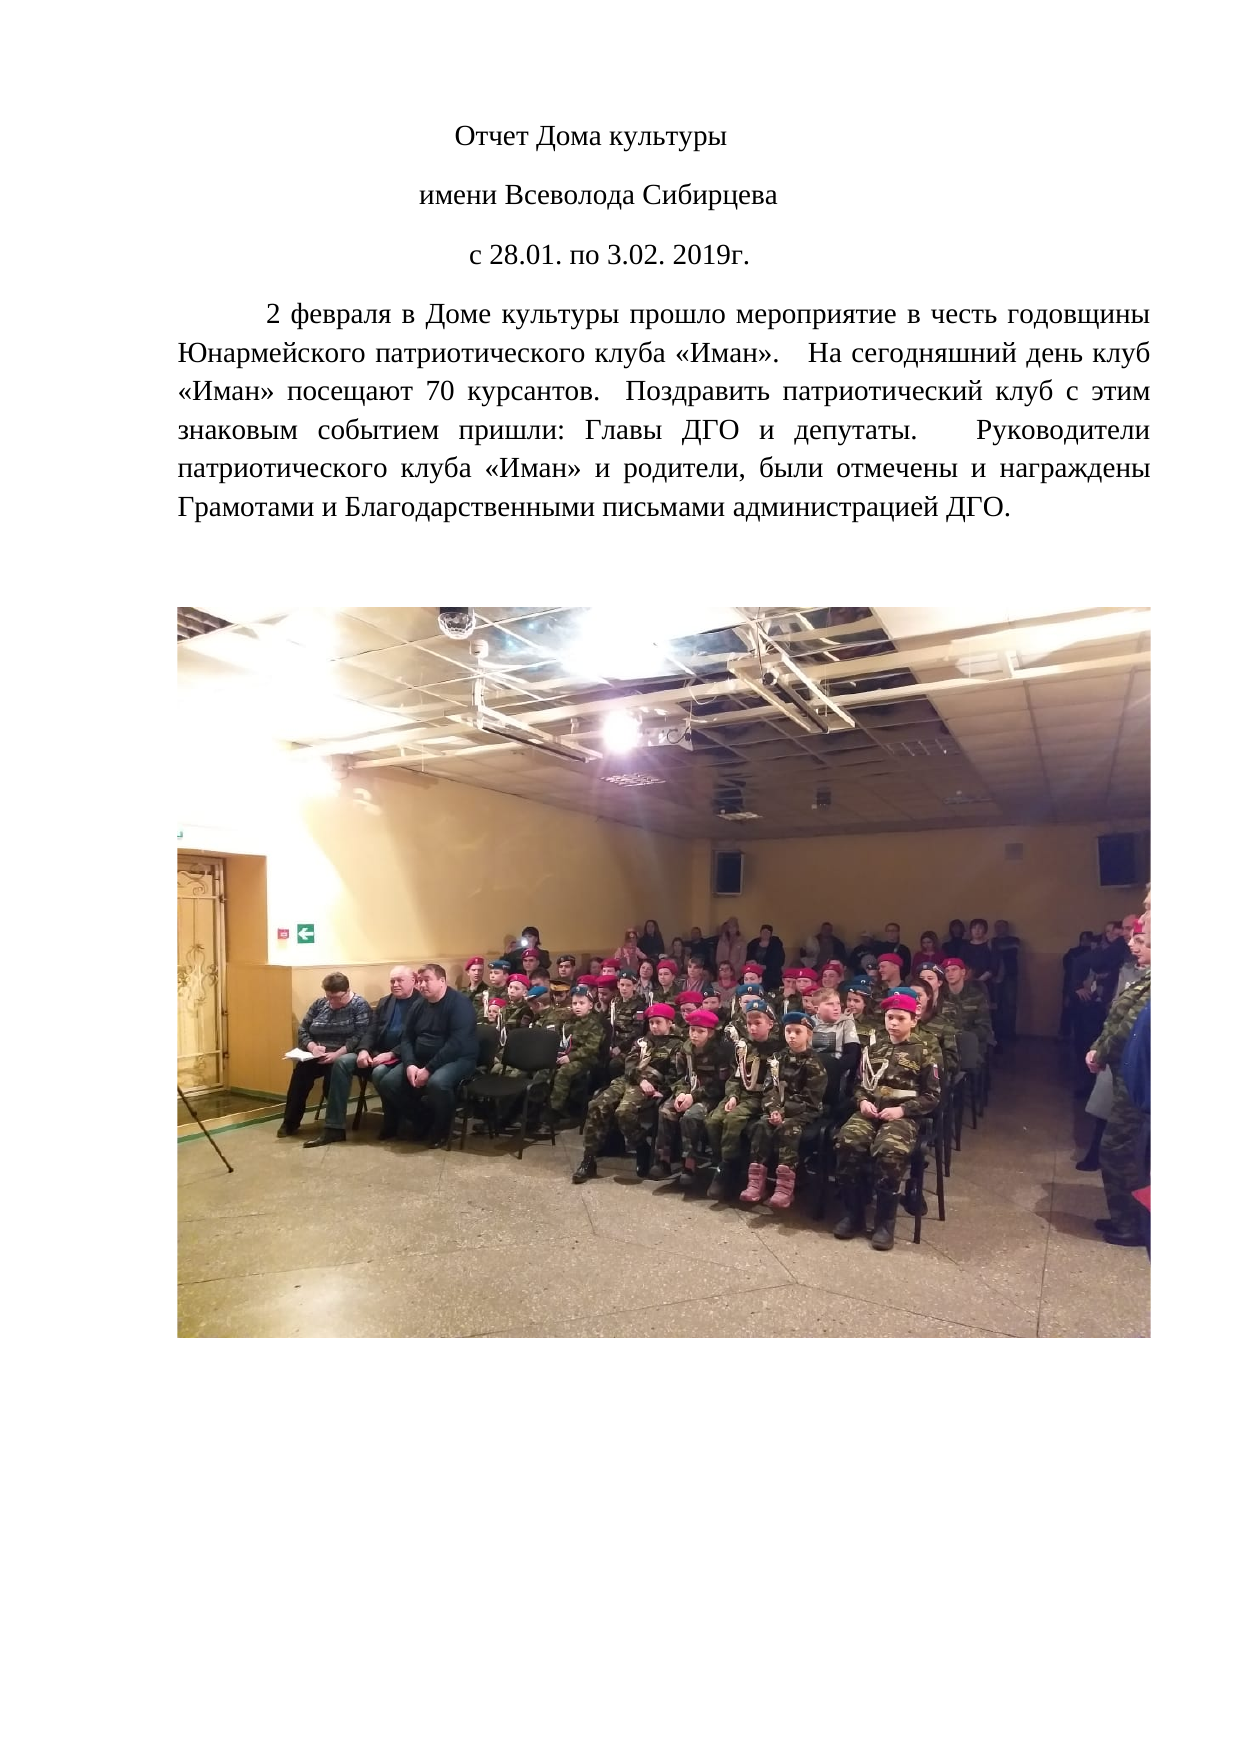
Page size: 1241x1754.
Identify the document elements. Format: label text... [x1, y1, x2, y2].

picture [177, 607, 1151, 1338]
list имени Всеволода Сибирцева [215, 177, 1152, 211]
text с 28.01. по 3.02. 2019г. [177, 237, 1152, 270]
text 2 февраля в Доме культуры прошло мероприятие в честь годовщины Юнармейского патриотического клуба «Иман». На сегодняшний день клуб «Иман» посещают 70 курсантов. Поздравить патриотический клуб с этим знаковым событием пришли: Главы ДГО и депутаты. Руководители патриотического клуба «Иман» и родители, были отмечены и награждены Грамотами и Благодарственными письмами администрацией ДГО. [177, 296, 1152, 522]
text Отчет Дома культуры [177, 118, 1152, 152]
